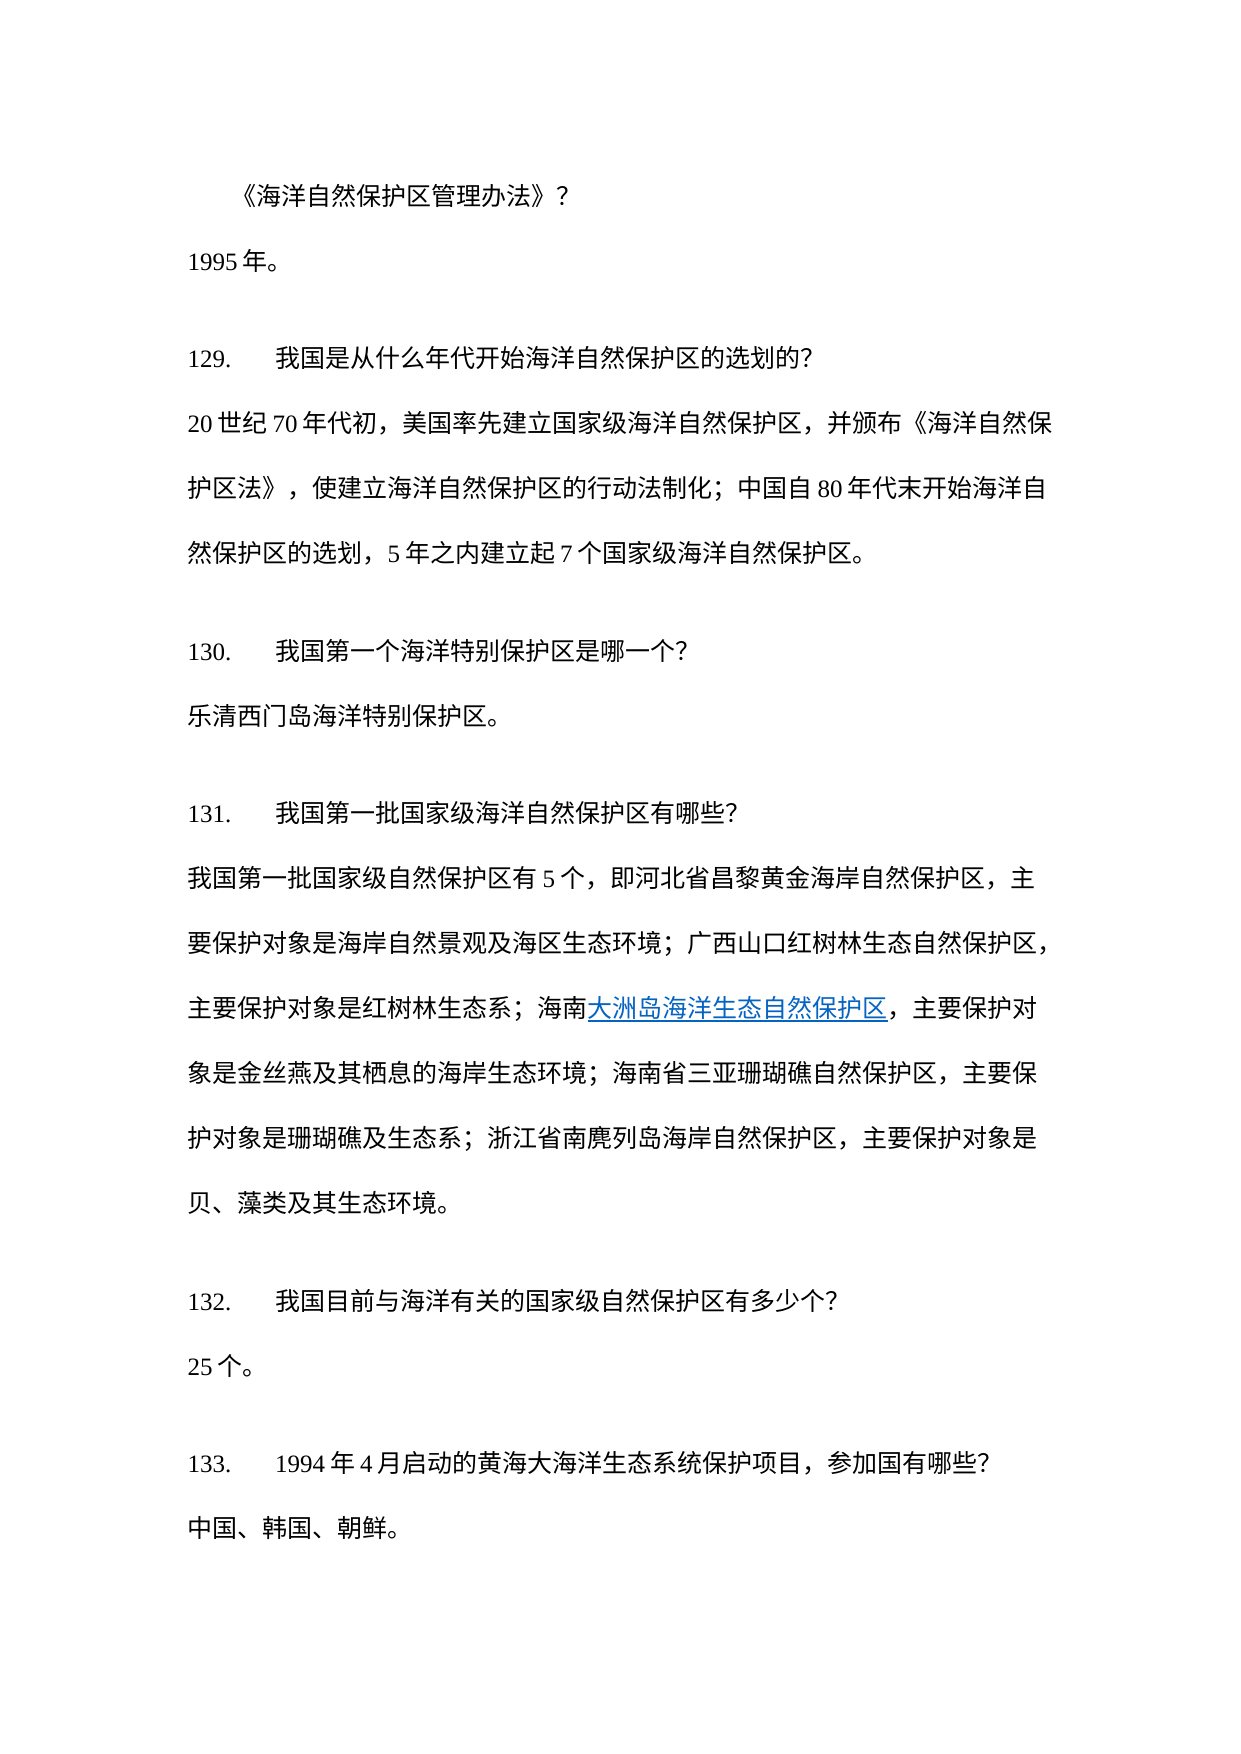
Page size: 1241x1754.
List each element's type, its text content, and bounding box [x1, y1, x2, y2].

text 我国第一批国家级自然保护区有5个，即河北省昌黎黄金海岸自然保护区，主要保护对象是海岸自然景观及海区生态环境；广西山口红树林生态自然保护区，主要保护对象是红树林生态系；海南大洲岛海洋生态自然保护区，主要保护对象是金丝燕及其栖息的海岸生态环境；海南省三亚珊瑚礁自然保护区，主要保护对象是珊瑚礁及生态系；浙江省南麂列岛海岸自然保护区，主要保护对象是贝、藻类及其生态环境。 [187, 844, 1053, 1234]
list 我国第一批国家级海洋自然保护区有哪些？ [187, 779, 1053, 844]
list 我国是从什么年代开始海洋自然保护区的选划的？ [187, 324, 1053, 389]
text 1995年。 [187, 227, 1053, 292]
list 1994年4月启动的黄海大海洋生态系统保护项目，参加国有哪些？ [187, 1429, 1053, 1494]
text 乐清西门岛海洋特别保护区。 [187, 682, 1053, 747]
text 中国、韩国、朝鲜。 [187, 1494, 1053, 1559]
text 20世纪70年代初，美国率先建立国家级海洋自然保护区，并颁布《海洋自然保护区法》，使建立海洋自然保护区的行动法制化；中国自80年代末开始海洋自然保护区的选划，5年之内建立起7个国家级海洋自然保护区。 [187, 389, 1053, 584]
list 我国目前与海洋有关的国家级自然保护区有多少个？ [187, 1267, 1053, 1332]
text 25个。 [187, 1332, 1053, 1397]
list 我国第一个海洋特别保护区是哪一个？ [187, 617, 1053, 682]
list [187, 162, 1053, 227]
